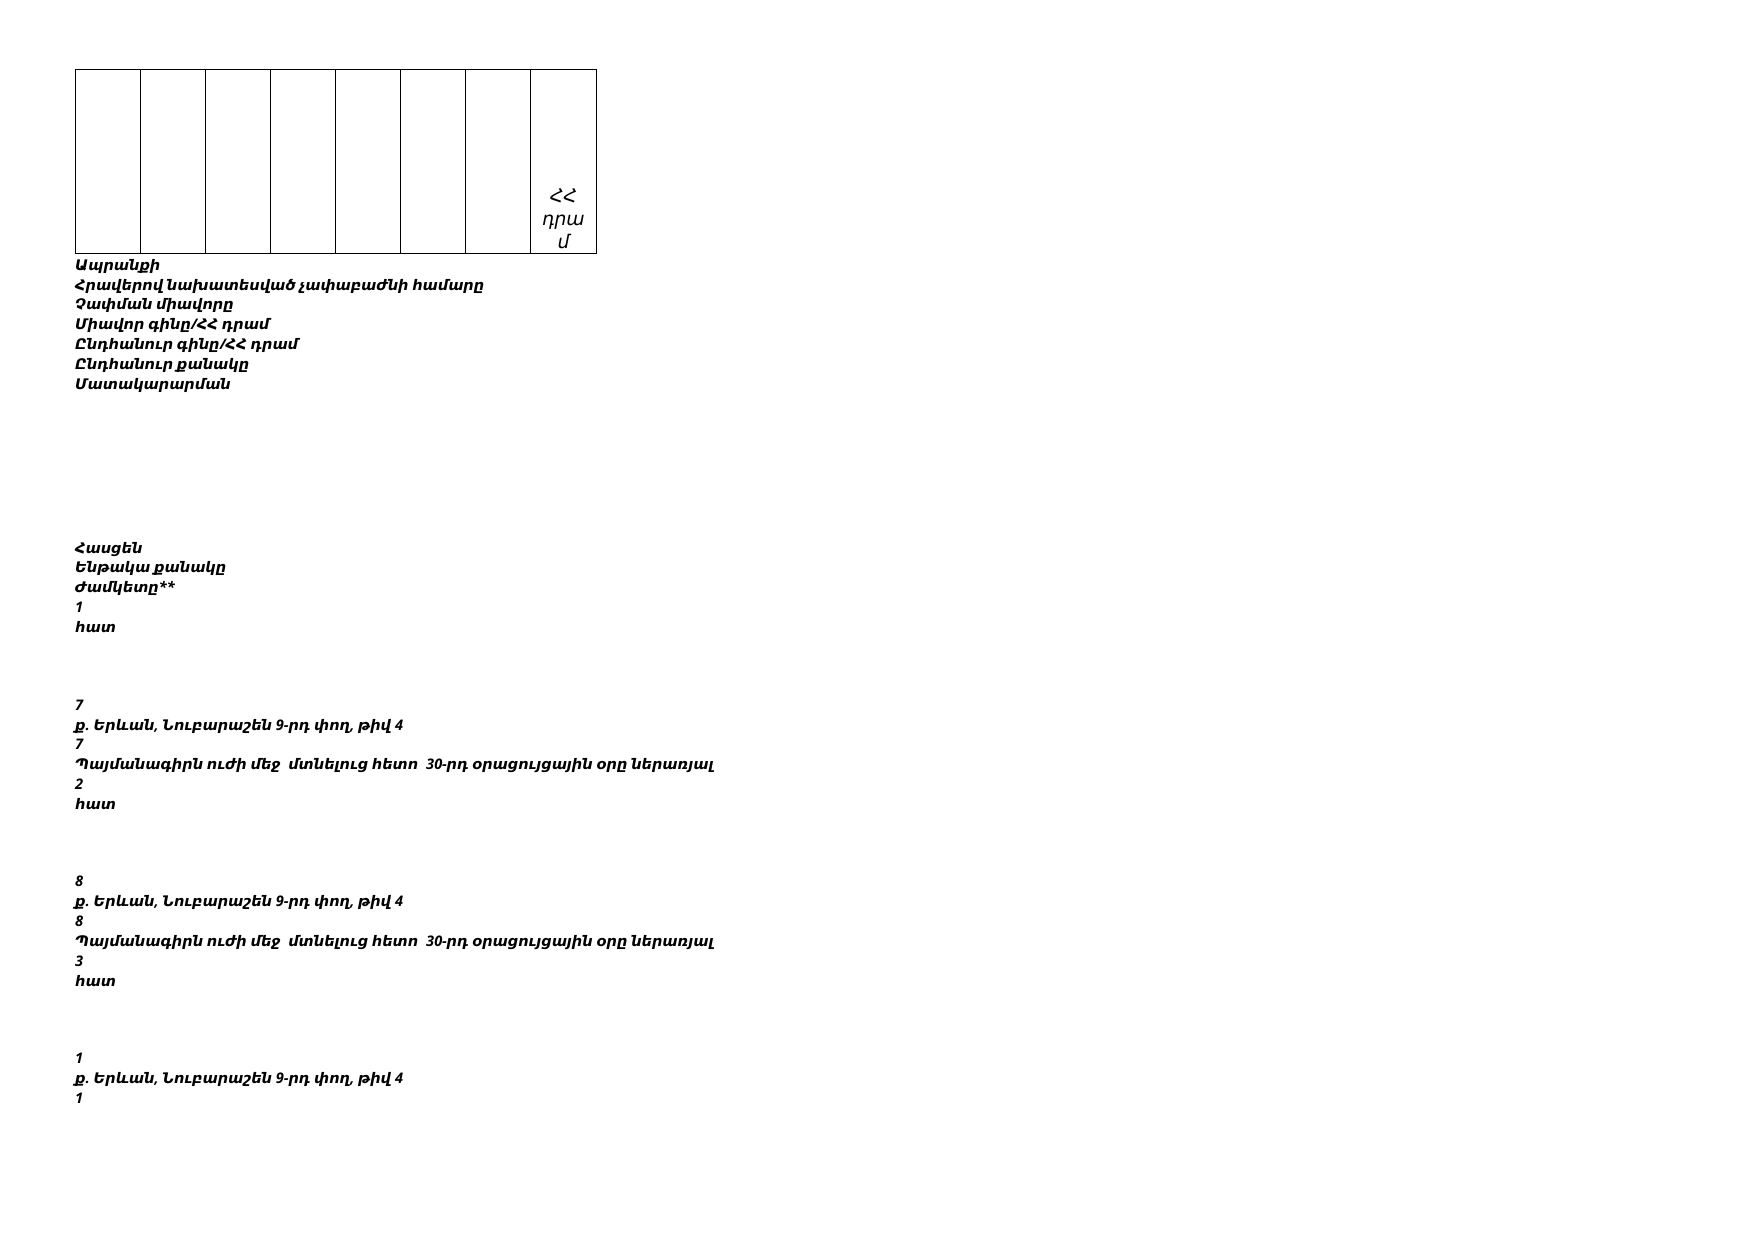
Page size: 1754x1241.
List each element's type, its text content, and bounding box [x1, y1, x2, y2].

text ՀՀ դրամ [542, 70, 585, 253]
